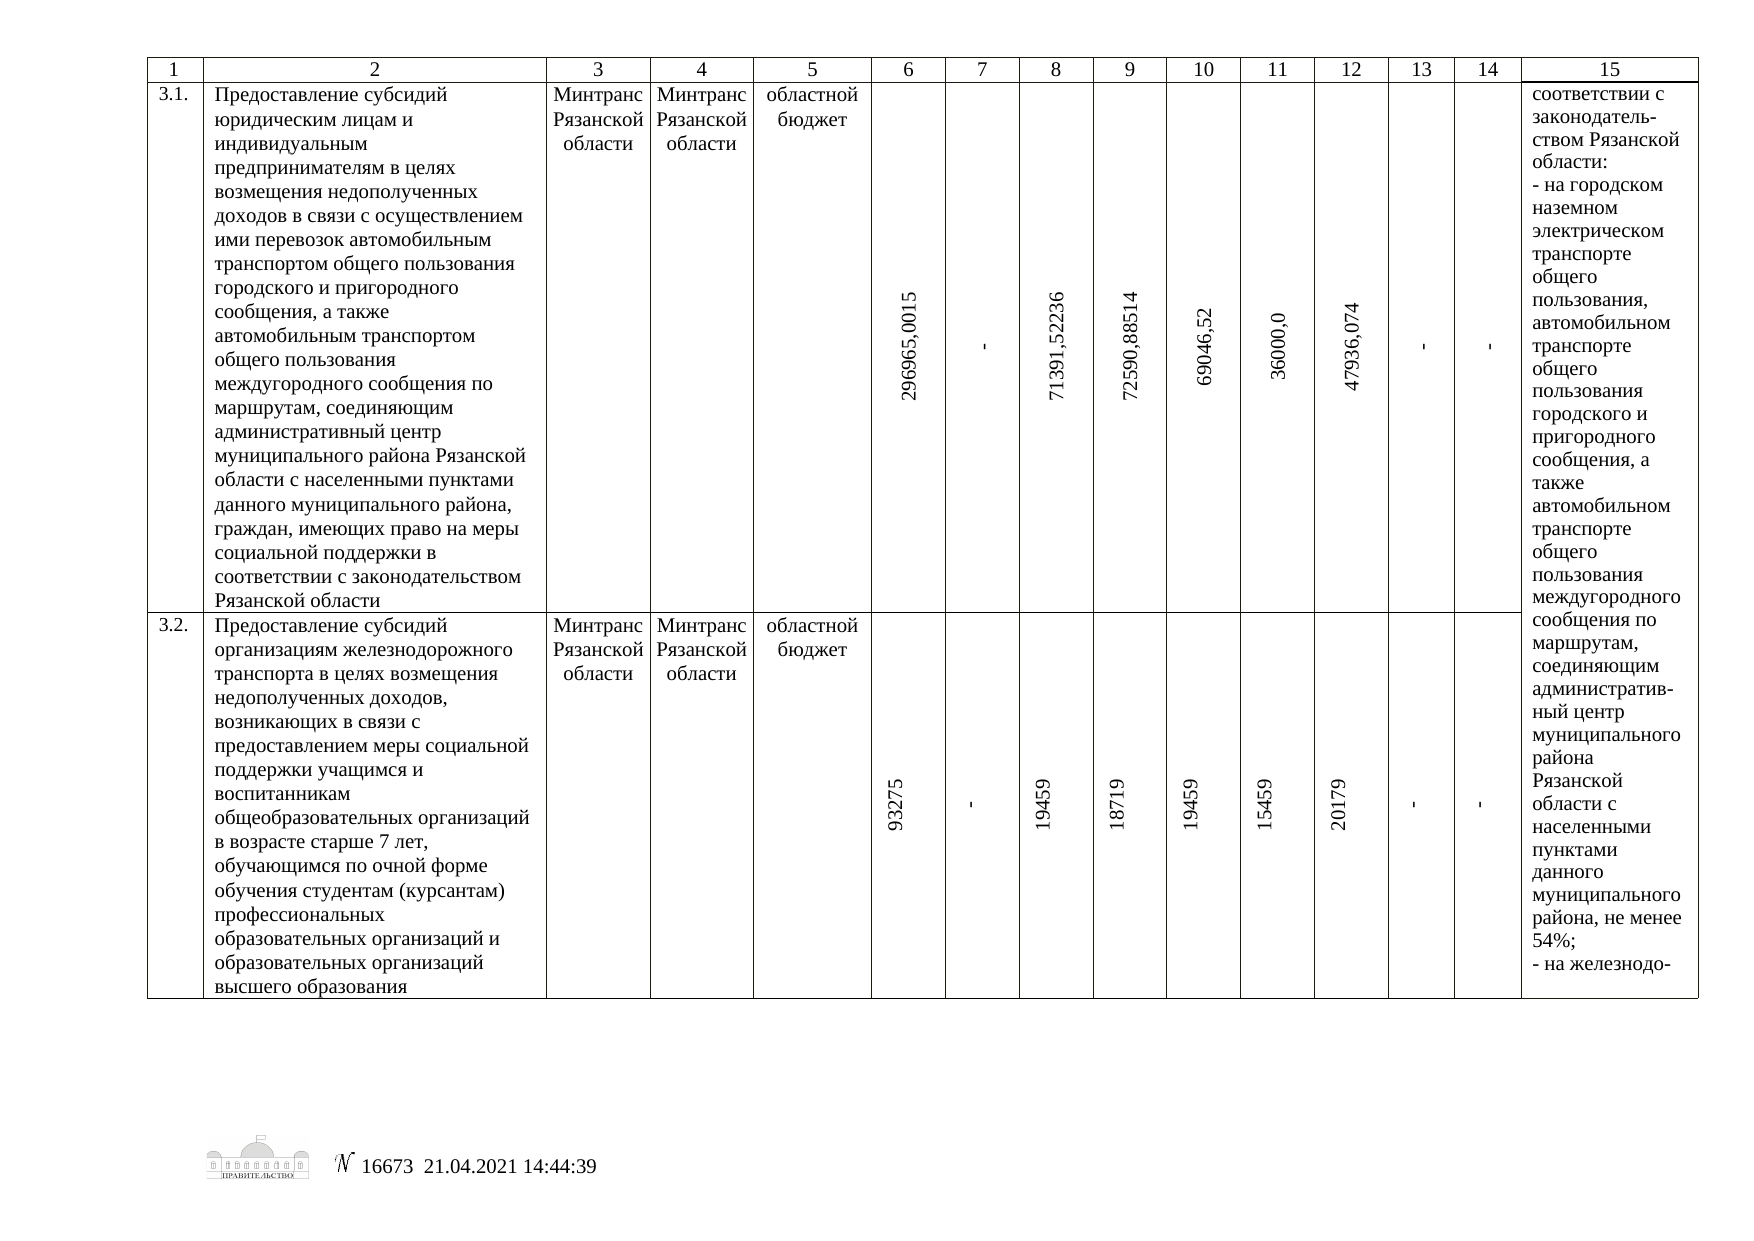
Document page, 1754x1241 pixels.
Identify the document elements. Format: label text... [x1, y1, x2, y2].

table_cell 69046,52 [1167, 83, 1240, 612]
table_cell 19459 [1020, 613, 1093, 998]
table_cell Минтранс Рязанской области [547, 613, 650, 998]
table_header 15 [1522, 58, 1698, 81]
table_cell Предоставление субсидий юридическим лицам и индивидуальным предпринимателям в целях возмещения недополученных доходов в связи с осуществлением ими перевозок автомобильным транспортом общего пользования городского и пригородного сообщения, а также автомобильным транспортом общего пользования междугородного сообщения по маршрутам, соединяющим административный центр муниципального района Рязанской области с населенными пунктами данного муниципального района, граждан, имеющих право на меры социальной поддержки в соответствии с законодательством Рязанской области [204, 83, 546, 612]
table_cell Предоставление субсидий организациям железнодорожного транспорта в целях возмещения недополученных доходов, возникающих в связи с предоставлением меры социальной поддержки учащимся и воспитанникам общеобразовательных организаций в возрасте старше 7 лет, обучающимся по очной форме обучения студентам (курсантам) профессиональных образовательных организаций и образовательных организаций высшего образования [204, 613, 546, 998]
table_cell 19459 [1167, 613, 1240, 998]
table_header 13 [1389, 58, 1454, 81]
table_cell областной бюджет [754, 83, 871, 612]
table_cell - [1389, 613, 1454, 998]
table_header 9 [1094, 58, 1166, 81]
table_header 12 [1315, 58, 1388, 81]
table_header 14 [1455, 58, 1521, 81]
table_header 3 [547, 58, 650, 81]
table_cell 3.1. [148, 83, 203, 612]
table_cell 18719 [1094, 613, 1166, 998]
table_cell - [1455, 613, 1521, 998]
table_cell - [946, 83, 1019, 612]
table_cell 93275 [872, 613, 945, 998]
table_cell 36000,0 [1241, 83, 1314, 612]
table_cell 20179 [1315, 613, 1388, 998]
table_cell 72590,88514 [1094, 83, 1166, 612]
table_cell 296965,0015 [872, 83, 945, 612]
table_header 2 [204, 58, 546, 81]
table_header 7 [946, 58, 1019, 81]
table_cell Минтранс Рязанской области [651, 613, 753, 998]
table_cell Минтранс Рязанской области [547, 83, 650, 612]
table_header 5 [754, 58, 871, 81]
table_cell - [1455, 83, 1521, 612]
table_cell 71391,52236 [1020, 83, 1093, 612]
table_cell 47936,074 [1315, 83, 1388, 612]
table_header 10 [1167, 58, 1240, 81]
table_cell областной бюджет [754, 613, 871, 998]
table_cell 3.2. [148, 613, 203, 998]
table_header 11 [1241, 58, 1314, 81]
table_cell Минтранс Рязанской области [651, 83, 753, 612]
table_header 6 [872, 58, 945, 81]
table_cell - [946, 613, 1019, 998]
picture [206, 1135, 309, 1179]
table_header 1 [148, 58, 203, 81]
table_header 4 [651, 58, 753, 81]
table_header 8 [1020, 58, 1093, 81]
table_cell 15459 [1241, 613, 1314, 998]
table_cell - [1389, 83, 1454, 612]
picture [330, 1150, 359, 1174]
